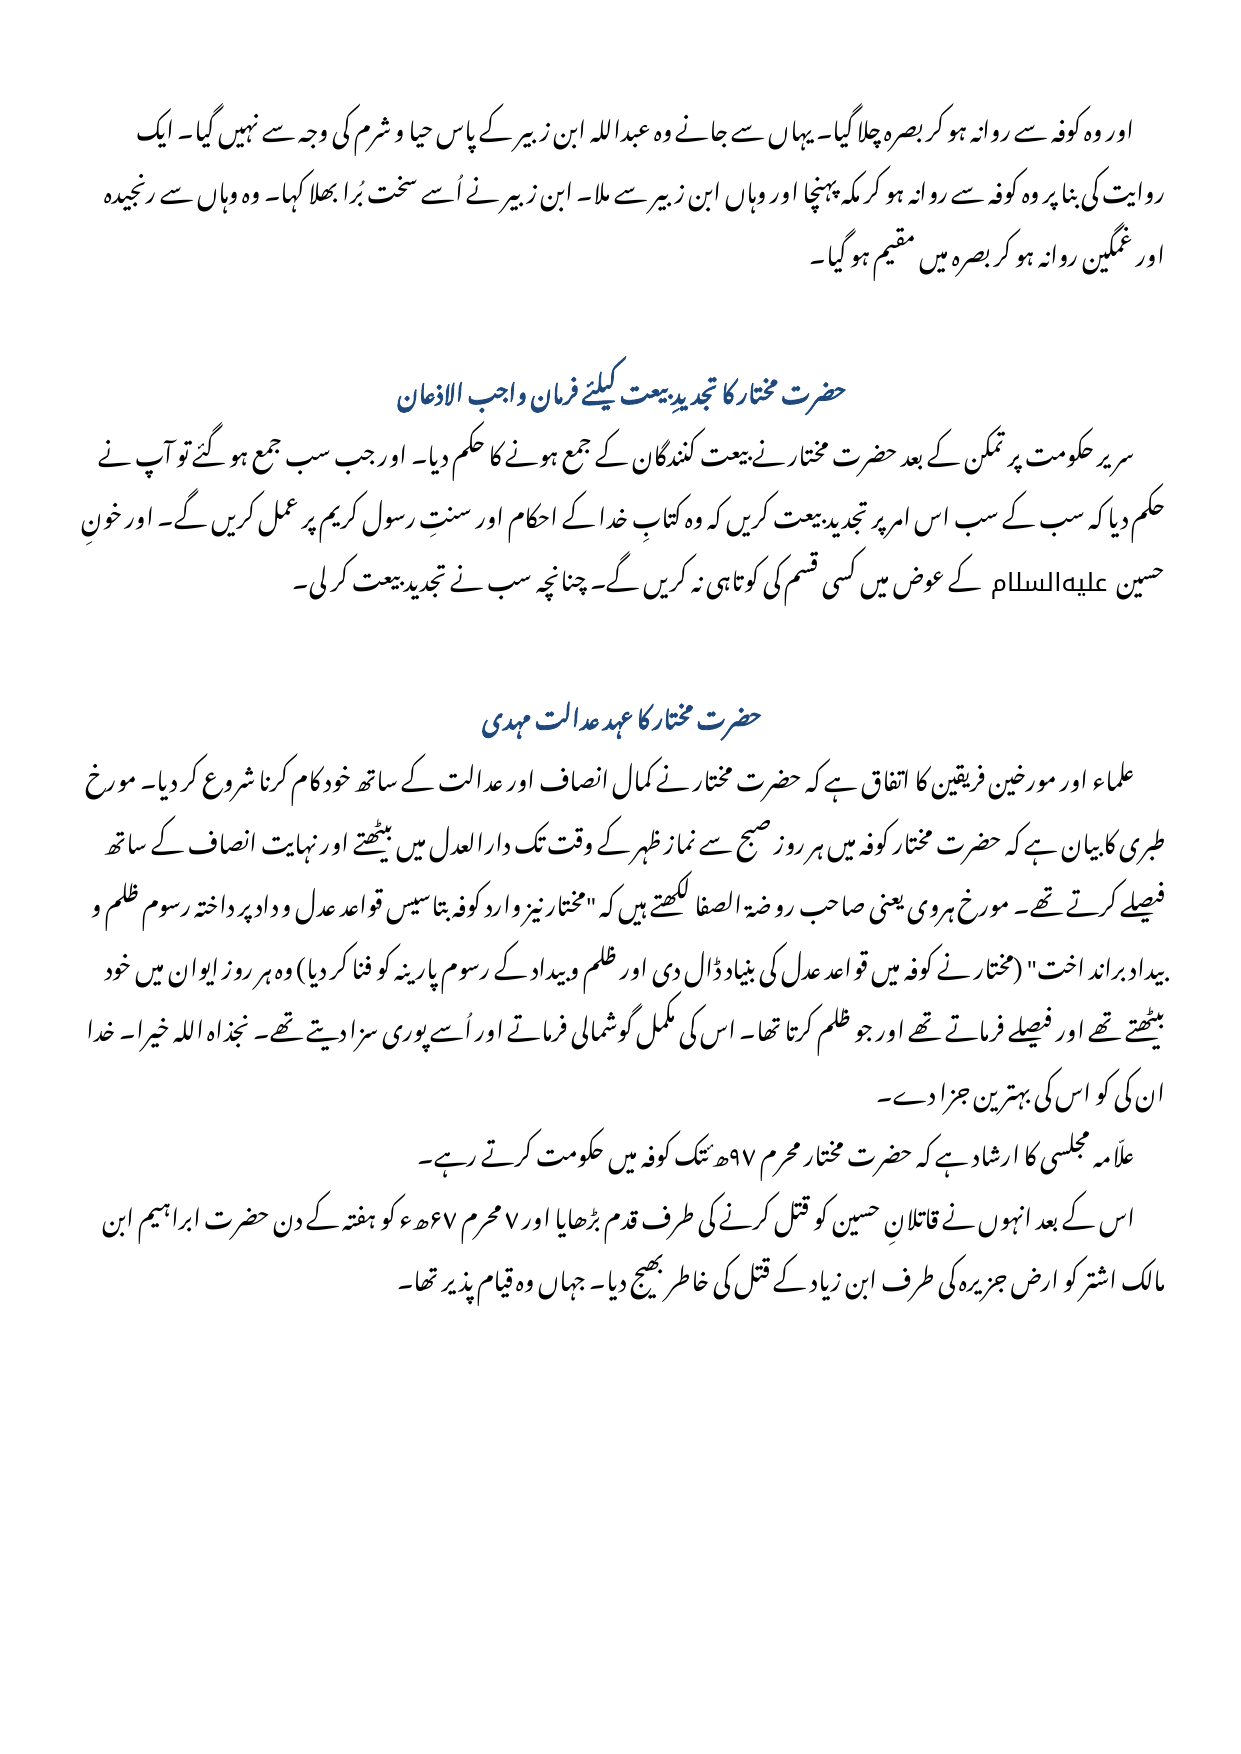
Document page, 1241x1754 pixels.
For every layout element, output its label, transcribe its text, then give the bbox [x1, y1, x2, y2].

text علّامہ مجلسی کا ارشاد ہے کہ حضرت مختار محرم ۹۷ھ ئتک کوفہ میں حکومت کرتے رہے۔ [75, 1119, 1165, 1182]
text اس کے بعد انہوں نے قاتلانِ حسین کو قتل کرنے کی طرف قدم بڑھایا اور ۷ محرم ۶۷ھء کو ہفتہ کے دن حضرت ابراہیم ابن مالک اشتر کو ارض جزیرہ کی طرف ابن زیاد کے قتل کی خاطر بھیج دیا۔ جہاں وہ قیام پذیر تھا۔ [75, 1182, 1165, 1307]
text سریر حکومت پر تمکن کے بعد حضرت مختار نے بیعت کنندگان کے جمع ہونے کا حکم دیا۔ اور جب سب جمع ہو گئے تو آپ نے حکم دیا کہ سب کے سب اس امر پر تجدید بیعت کریں کہ وہ کتابِ خدا کے احکام اور سنتِ رسول کریم پر عمل کریں گے۔ اور خونِ حسین عليه‌السلام کے عوض میں کسی قسم کی کوتاہی نہ کریں گے۔ چنانچہ سب نے تجدید بیعت کر لی۔ [75, 419, 1165, 607]
subtitle حضرت مختار کا تجدیدِ بیعت کیلئے فرمان واجب الاذعان [75, 356, 1165, 419]
text علماء اور مورخین فریقین کا اتفاق ہے کہ حضرت مختار نے کمال انصاف اور عدالت کے ساتھ خود کام کرنا شروع کر دیا۔ مورخ طبری کا بیان ہے کہ حضرت مختار کوفہ میں ہر روز صبح سے نماز ظہر کے وقت تک دارالعدل میں بیٹھتے اور نہایت انصاف کے ساتھ فیصلے کرتے تھے۔ مورخ ہروی یعنی صاحب رو ضۃ الصفا لکھتے ہیں کہ "مختار نیز وارد کوفہ بتاسیس قواعد عدل و داد پر داختہ رسوم ظلم و بیداد براند اخت" (مختار نے کوفہ میں قواعد عدل کی بنیاد ڈال دی اور ظلم و بیداد کے رسوم پارینہ کو فنا کر دیا) وہ ہر روز ایوان میں خود بیٹھتے تھے اور فیصلے فرماتے تھے اور جو ظلم کرتا تھا۔ اس کی مکمل گوشمالی فرماتے اور اُسے پوری سزا دیتے تھے۔ نجذاہ اللہ خیرا۔ خدا ان کی کو اس کی بہترین جزا دے۔ [75, 744, 1165, 1119]
text اور وہ کوفہ سے روانہ ہو کر بصرہ چلا گیا۔ یہاں سے جانے وہ عبداللہ ابن زبیر کے پاس حیا و شرم کی وجہ سے نہیں گیا۔ ایک روایت کی بنا پر وہ کوفہ سے روانہ ہو کر مکہ پہنچا اور وہاں ابن زبیر سے ملا۔ ابن زبیر نے اُسے سخت بُرا بھلا کہا۔ وہ وہاں سے رنجیدہ اور غمگین روانہ ہو کر بصرہ میں مقیم ہو گیا۔ [75, 94, 1165, 281]
subtitle حضرت مختار کا عہد عدالت مہدی [75, 682, 1165, 744]
